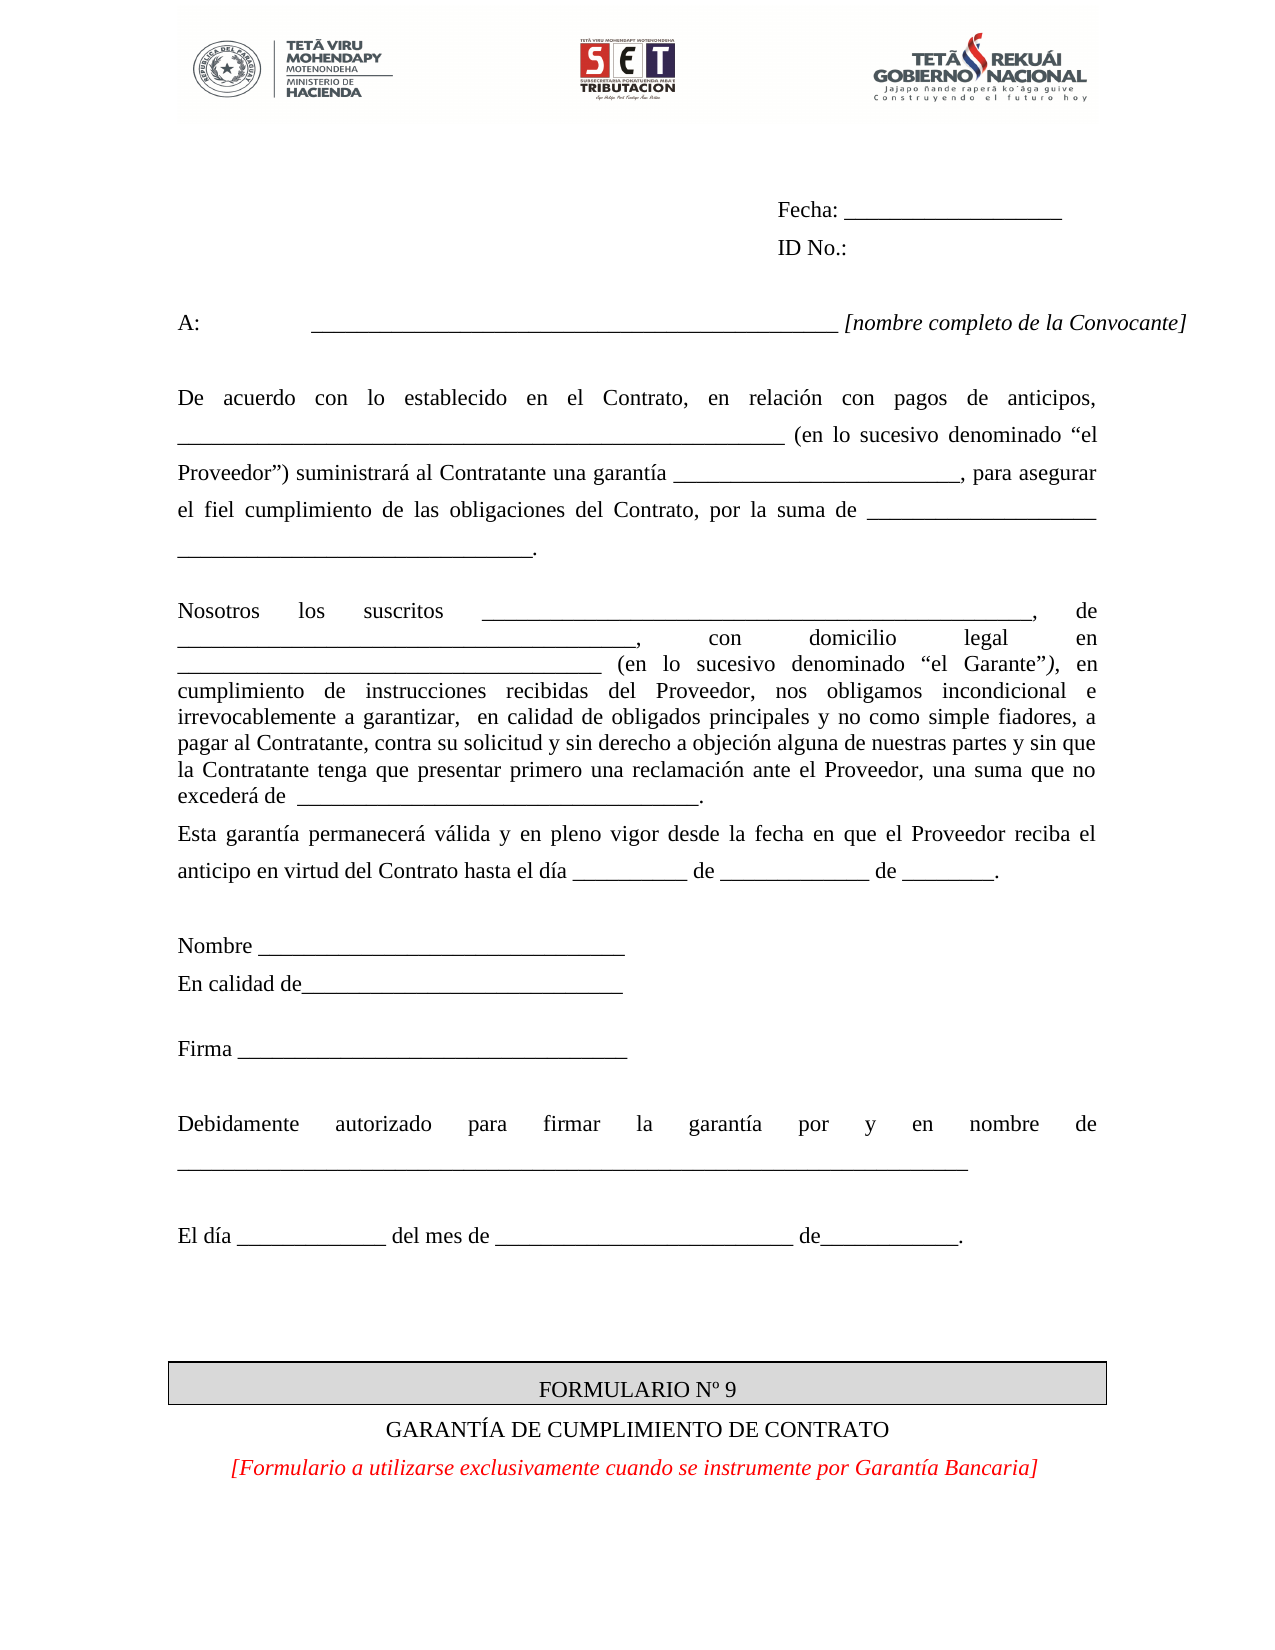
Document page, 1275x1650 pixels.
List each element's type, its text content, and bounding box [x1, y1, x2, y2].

text Nosotros los suscritos ________________________________________________, de ________________________________________, con domicilio legal en _____________________________________ (en lo sucesivo denominado “el Garante”), en cumplimiento de instrucciones recibidas del Proveedor, nos obligamos incondicional e irrevocablemente a garantizar, en calidad de obligados principales y no como simple fiadores, a pagar al Contratante, contra su solicitud y sin derecho a objeción alguna de nuestras partes y sin que la Contratante tenga que presentar primero una reclamación ante el Proveedor, una suma que no excederá de ___________________________________. [177, 598, 1098, 808]
text GARANTÍA DE CUMPLIMIENTO DE CONTRATO [177, 1405, 1098, 1443]
text A: ______________________________________________ [nombre completo de la Convocante] [177, 298, 1098, 335]
text De acuerdo con lo establecido en el Contrato, en relación con pagos de anticipos, _____________________________________________________ (en lo sucesivo denominado “el Proveedor”) suministrará al Contratante una garantía _________________________, para asegurar el fiel cumplimiento de las obligaciones del Contrato, por la suma de ____________________ _______________________________. [177, 373, 1098, 560]
text Debidamente autorizado para firmar la garantía por y en nombre de _____________________________________________________________________ [177, 1099, 1098, 1174]
picture [177, 5, 1098, 124]
text Esta garantía permanecerá válida y en pleno vigor desde la fecha en que el Proveedor reciba el anticipo en virtud del Contrato hasta el día __________ de _____________ de ________. [177, 808, 1098, 883]
text Fecha: ___________________ [702, 185, 1098, 223]
text FORMULARIO Nº 9 [169, 1363, 1106, 1404]
text ID No.: [777, 223, 1098, 260]
text Firma __________________________________ [177, 1024, 1098, 1061]
text El día _____________ del mes de __________________________ de____________. [177, 1211, 1098, 1249]
text Nombre ________________________________ [177, 921, 1098, 958]
text [Formulario a utilizarse exclusivamente cuando se instrumente por Garantía Bancaria] [177, 1443, 1098, 1480]
text En calidad de____________________________ [177, 958, 1098, 996]
